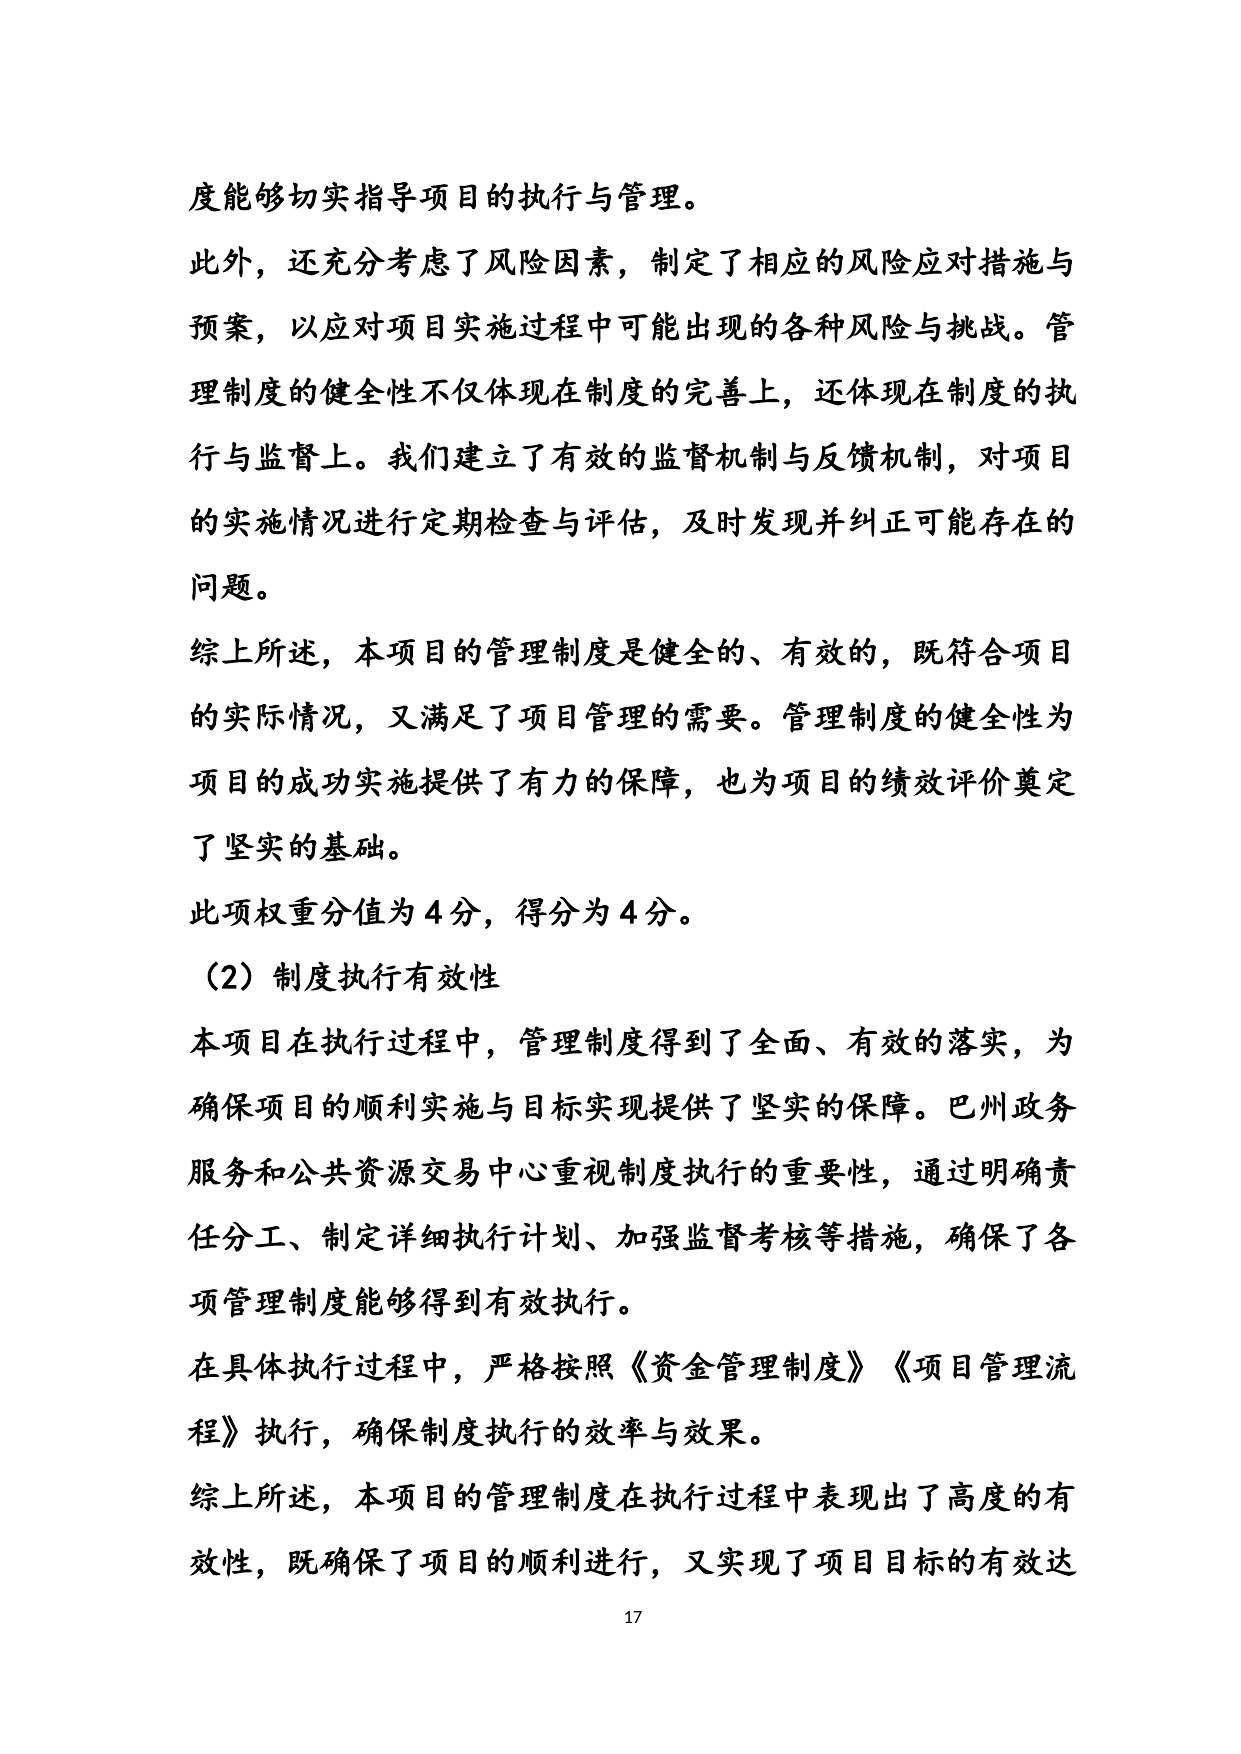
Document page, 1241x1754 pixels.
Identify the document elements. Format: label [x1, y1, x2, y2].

text [187, 162, 1078, 1592]
